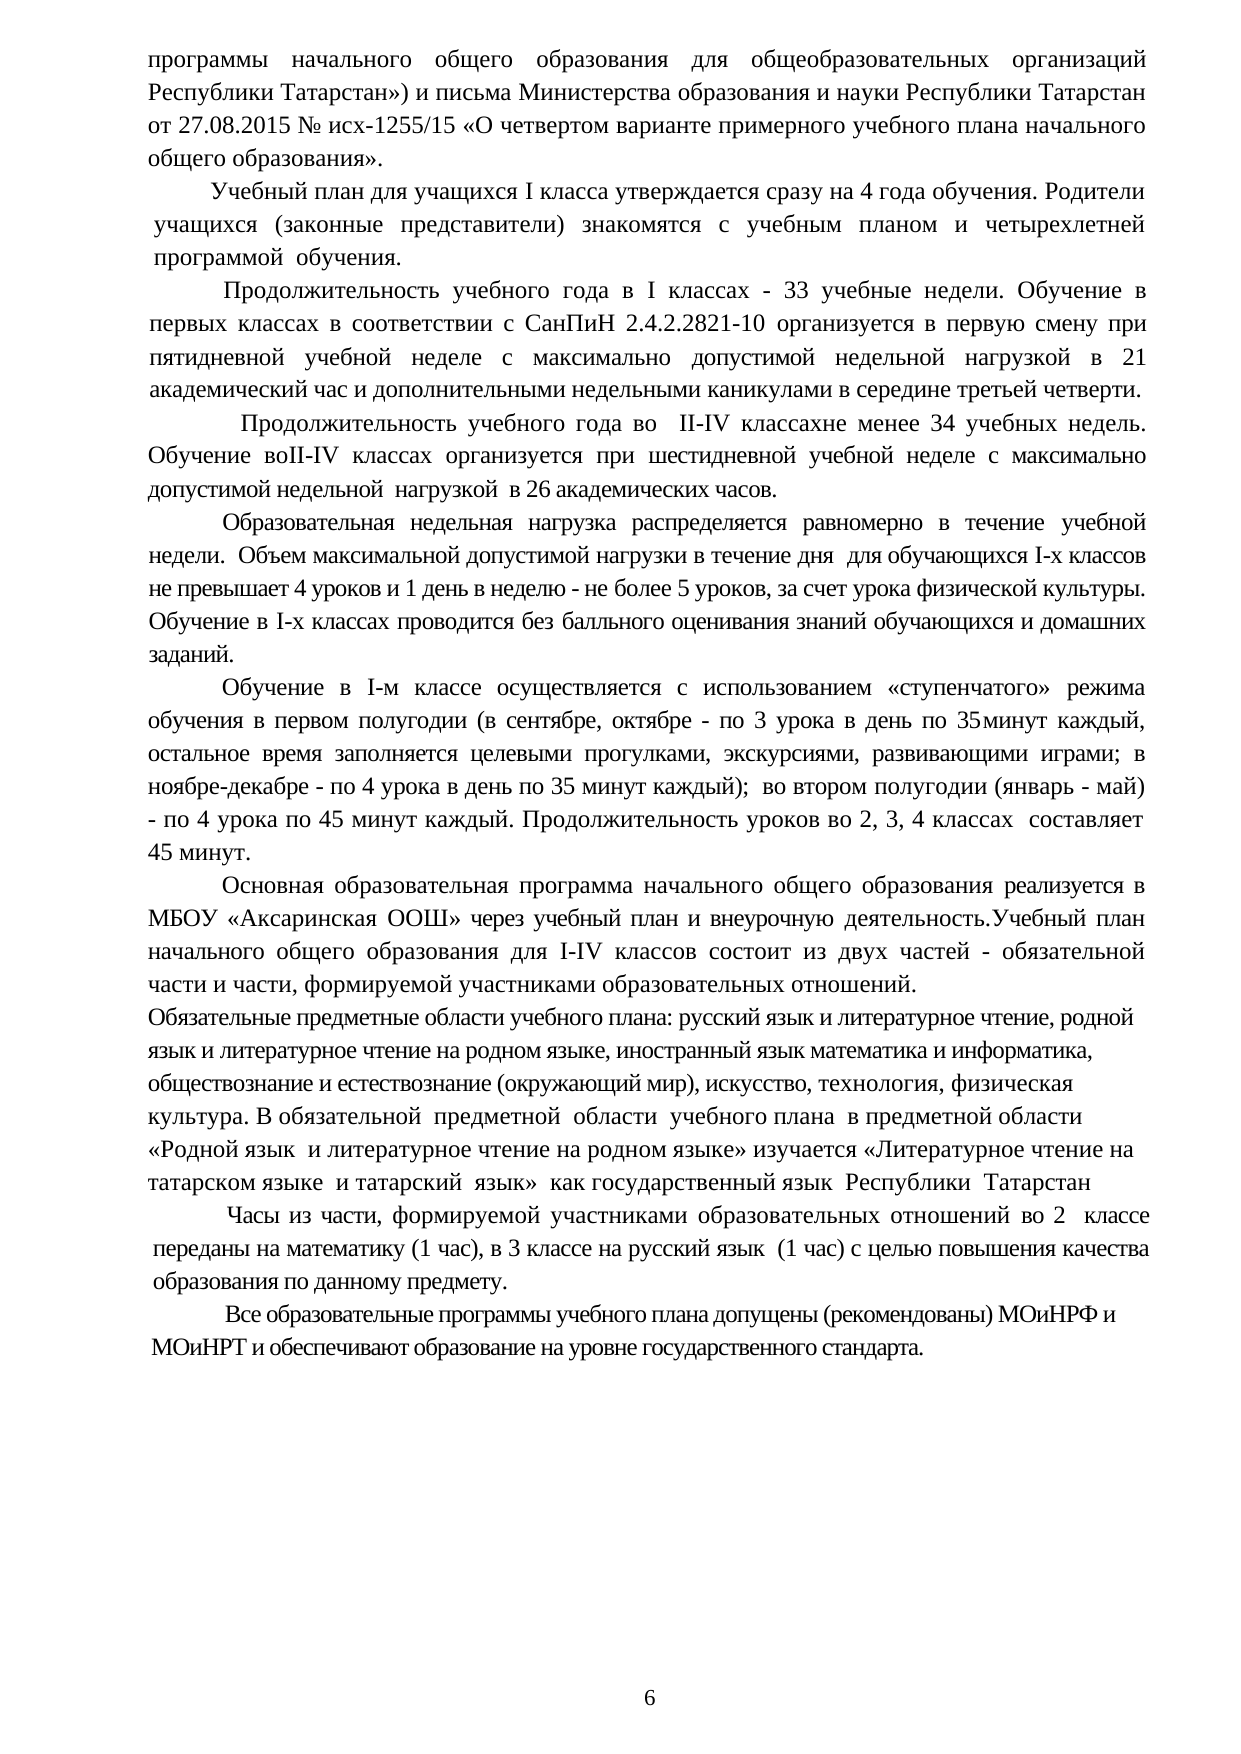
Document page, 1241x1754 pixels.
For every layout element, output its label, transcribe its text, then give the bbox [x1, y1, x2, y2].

text Все образовательные программы учебного плана допущены (рекомендованы) МОиНРФ и МОиНРТ и обеспечивают образование на уровне государственного стандарта. [151, 1299, 1117, 1361]
text Продолжительность учебного года в I классах - 33 учебные недели. Обучение в первых классах в соответствии с СанПиН 2.4.2.2821-10 организуется в первую смену при пятидневной учебной неделе с максимально допустимой недельной нагрузкой в 21 академический час и дополнительными недельными каникулами в середине третьей четверти. [149, 276, 1147, 403]
text Продолжительность учебного года во II-IV классахне менее 34 учебных недель. Обучение воII-IV классах организуется при шестидневной учебной неделе с максимально допустимой недельной нагрузкой в 26 академических часов. [148, 408, 1147, 502]
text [148, 44, 1147, 172]
text Обязательные предметные области учебного плана: русский язык и литературное чтение, родной язык и литературное чтение на родном языке, иностранный язык математика и информатика, обществознание и естествознание (окружающий мир), искусство, технология, физическая культура. В обязательной предметной области учебного плана в предметной области «Родной язык и литературное чтение на родном языке» изучается «Литературное чтение на татарском языке и татарский язык» как государственный язык Республики Татарстан [148, 1002, 1152, 1196]
text Учебный план для учащихся I класса утверждается сразу на 4 года обучения. Родители учащихся (законные представители) знакомятся с учебным планом и четырехлетней программой обучения. [154, 176, 1146, 271]
text Основная образовательная программа начального общего образования реализуется в МБОУ «Аксаринская ООШ» через учебный план и внеурочную деятельность.Учебный план начального общего образования для I-IV классов состоит из двух частей - обязательной части и части, формируемой участниками образовательных отношений. [148, 870, 1145, 998]
text Обучение в I-м классе осуществляется с использованием «ступенчатого» режима обучения в первом полугодии (в сентябре, октябре - по 3 урока в день по 35минут каждый, остальное время заполняется целевыми прогулками, экскурсиями, развивающими играми; в ноябре-декабре - по 4 урока в день по 35 минут каждый); во втором полугодии (январь - май) - по 4 урока по 45 минут каждый. Продолжительность уроков во 2, 3, 4 классах составляет 45 минут. [148, 672, 1145, 866]
text Образовательная недельная нагрузка распределяется равномерно в течение учебной недели. Объем максимальной допустимой нагрузки в течение дня для обучающихся I-х классов не превышает 4 уроков и 1 день в неделю - не более 5 уроков, за счет урока физической культуры. Обучение в I-х классах проводится без балльного оценивания знаний обучающихся и домашних заданий. [148, 507, 1146, 667]
text Часы из части, формируемой участниками образовательных отношений во 2 классе переданы на математику (1 час), в 3 классе на русский язык (1 час) с целью повышения качества образования по данному предмету. [153, 1200, 1150, 1295]
